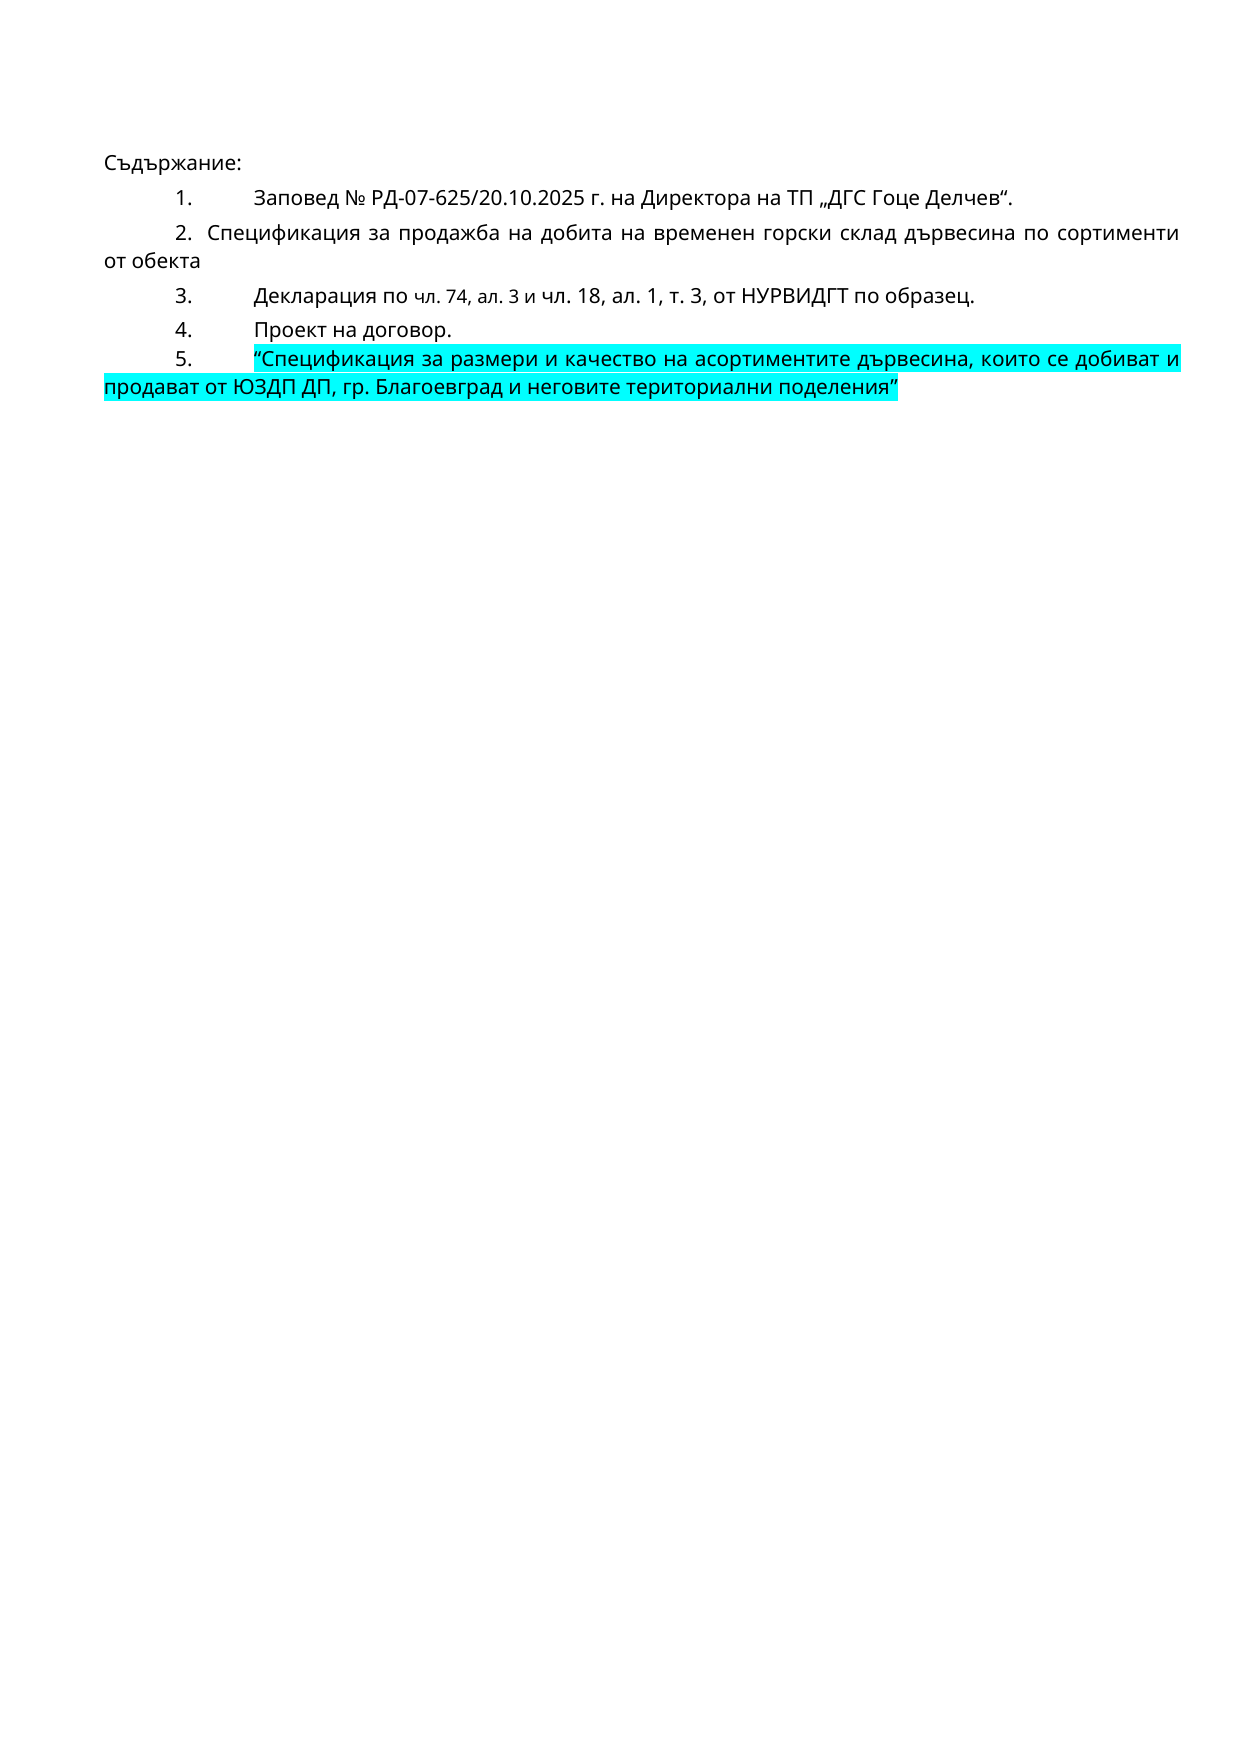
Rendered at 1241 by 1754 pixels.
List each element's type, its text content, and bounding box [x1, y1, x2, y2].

list Спецификация за продажба на добита на временен горски склад дървесина по сортименти от обекта [103, 218, 1181, 275]
text Съдържание: [103, 148, 1181, 177]
list Проект на договор. [103, 316, 1181, 344]
list Декларация по чл. 74, ал. 3 и чл. 18, ал. 1, т. 3, от НУРВИДГТ по образец. [103, 281, 1181, 309]
list Заповед № РД-07-625/20.10.2025 г. на Директора на ТП „ДГС Гоце Делчев“. [103, 183, 1181, 212]
list “Спецификация за размери и качество на асортиментите дървесина, които се добиват и продават от ЮЗДП ДП, гр. Благоевград и неговите териториални поделения” [103, 344, 1181, 401]
